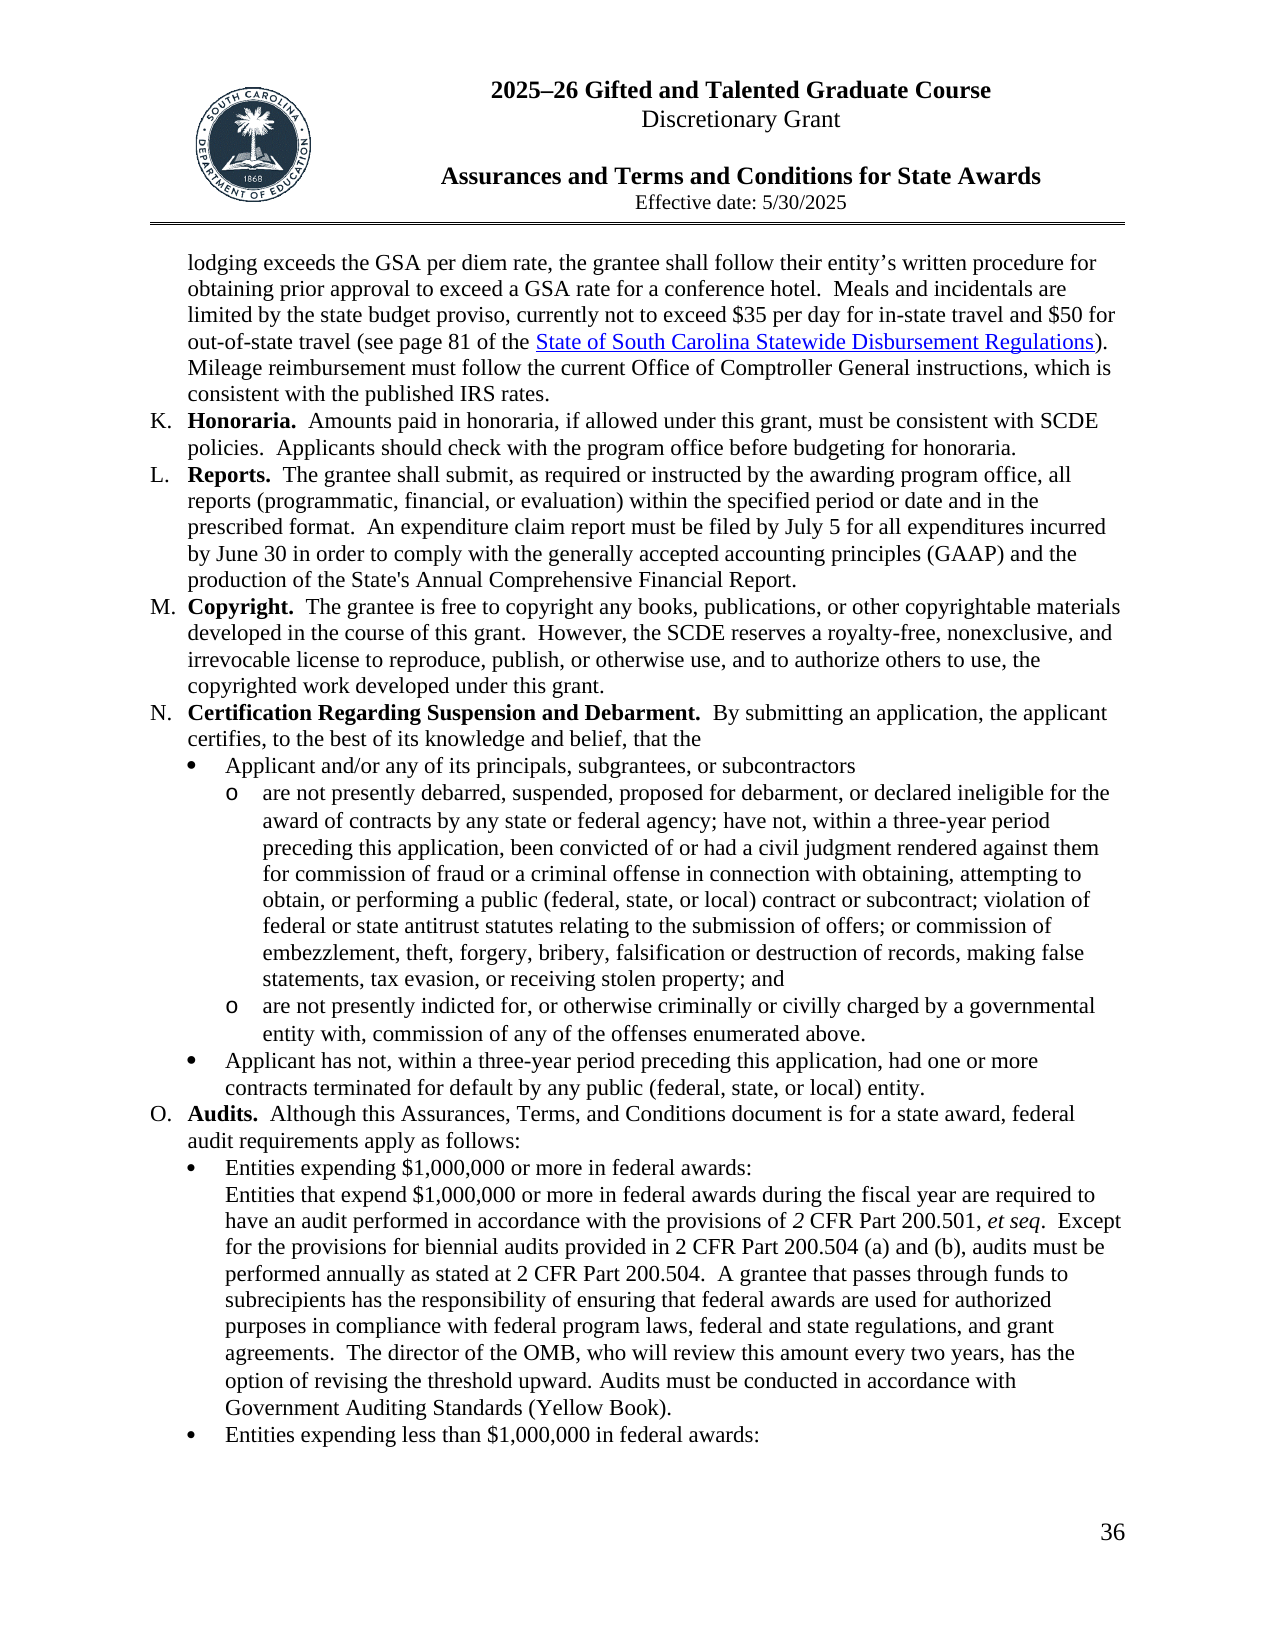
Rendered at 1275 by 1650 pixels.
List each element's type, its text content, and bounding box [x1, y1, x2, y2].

list Audits. Although this Assurances, Terms, and Conditions document is for a state award, federal audit requirements apply as follows: [150, 1101, 1125, 1153]
list are not presently indicted for, or otherwise criminally or civilly charged by a governmental entity with, commission of any of the offenses enumerated above. [225, 992, 1125, 1047]
list Applicant and/or any of its principals, subgrantees, or subcontractors [187, 752, 1125, 778]
list Certification Regarding Suspension and Debarment. By submitting an application, the applicant certifies, to the best of its knowledge and belief, that the [150, 699, 1125, 752]
list are not presently debarred, suspended, proposed for debarment, or declared ineligible for the award of contracts by any state or federal agency; have not, within a three-year period preceding this application, been convicted of or had a civil judgment rendered against them for commission of fraud or a criminal offense in connection with obtaining, attempting to obtain, or performing a public (federal, state, or local) contract or subcontract; violation of federal or state antitrust statutes relating to the submission of offers; or commission of embezzlement, theft, forgery, bribery, falsification or destruction of records, making false statements, tax evasion, or receiving stolen property; and [225, 779, 1125, 992]
list Entities expending less than $1,000,000 in federal awards: [187, 1421, 1125, 1447]
list Entities expending $1,000,000 or more in federal awards: [187, 1154, 1125, 1180]
list Reports. The grantee shall submit, as required or instructed by the awarding program office, all reports (programmatic, financial, or evaluation) within the specified period or date and in the prescribed format. An expenditure claim report must be filed by July 5 for all expenditures incurred by June 30 in order to comply with the generally accepted accounting principles (GAAP) and the production of the State's Annual Comprehensive Financial Report. [150, 461, 1125, 592]
list Copyright. The grantee is free to copyright any books, publications, or other copyrightable materials developed in the course of this grant. However, the SCDE reserves a royalty-free, nonexclusive, and irrevocable license to reproduce, publish, or otherwise use, and to authorize others to use, the copyrighted work developed under this grant. [150, 593, 1125, 698]
picture [195, 87, 311, 202]
list Honoraria. Amounts paid in honoraria, if allowed under this grant, must be consistent with SCDE policies. Applicants should check with the program office before budgeting for honoraria. [150, 407, 1125, 460]
list Applicant has not, within a three-year period preceding this application, had one or more contracts terminated for default by any public (federal, state, or local) entity. [187, 1047, 1125, 1100]
text Entities that expend $1,000,000 or more in federal awards during the fiscal year are required to have an audit performed in accordance with the provisions of 2 CFR Part 200.501, et seq. Except for the provisions for biennial audits provided in 2 CFR Part 200.504 (a) and (b), audits must be performed annually as stated at 2 CFR Part 200.504. A grantee that passes through funds to subrecipients has the responsibility of ensuring that federal awards are used for authorized purposes in compliance with federal program laws, federal and state regulations, and grant agreements. The director of the OMB, who will review this amount every two years, has the option of revising the threshold upward. Audits must be conducted in accordance with Government Auditing Standards (Yellow Book). [225, 1181, 1125, 1420]
